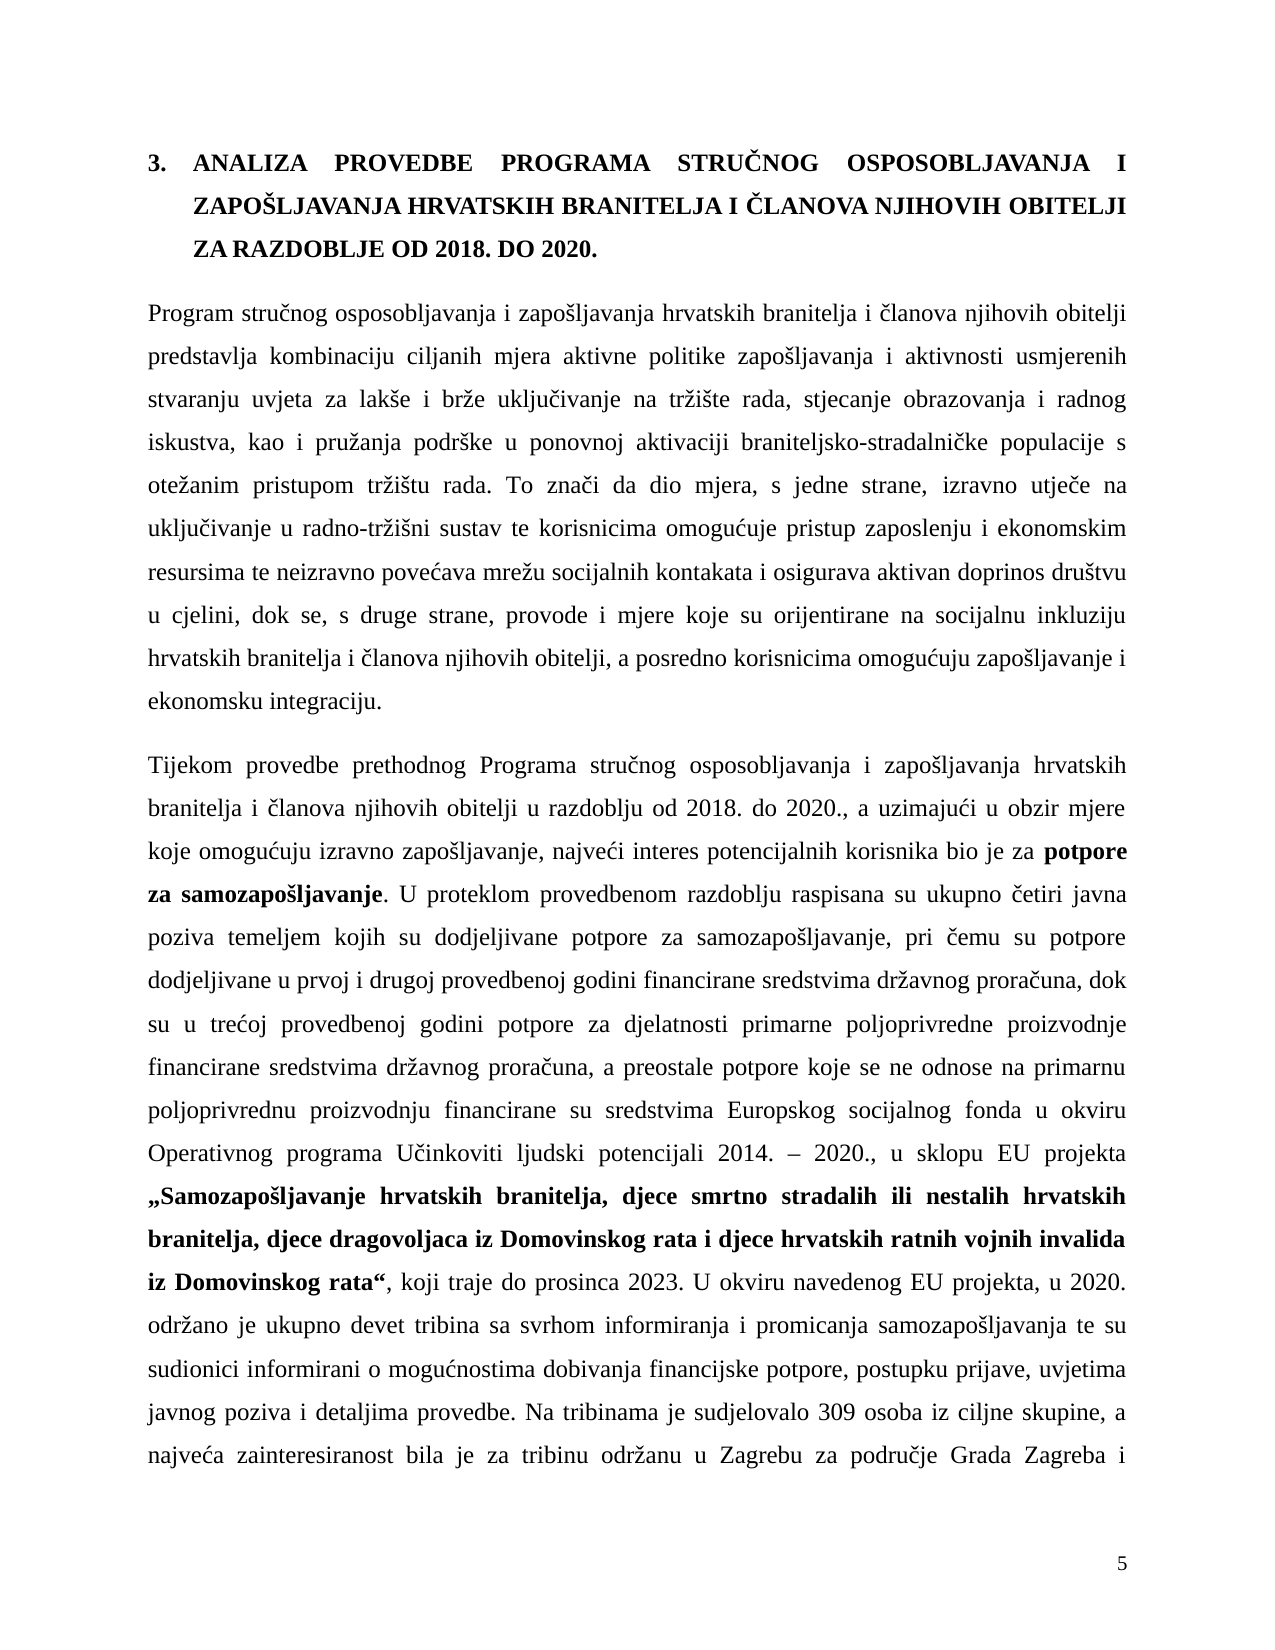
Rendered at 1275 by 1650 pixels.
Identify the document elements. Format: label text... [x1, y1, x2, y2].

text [148, 750, 1127, 1469]
subtitle ANALIZA PROVEDBE PROGRAMA STRUČNOG OSPOSOBLJAVANJA I ZAPOŠLJAVANJA HRVATSKIH BRANITELJA I ČLANOVA NJIHOVIH OBITELJI ZA RAZDOBLJE OD 2018. DO 2020. [148, 148, 1127, 263]
text Program stručnog osposobljavanja i zapošljavanja hrvatskih branitelja i članova njihovih obitelji predstavlja kombinaciju ciljanih mjera aktivne politike zapošljavanja i aktivnosti usmjerenih stvaranju uvjeta za lakše i brže uključivanje na tržište rada, stjecanje obrazovanja i radnog iskustva, kao i pružanja podrške u ponovnoj aktivaciji braniteljsko-stradalničke populacije s otežanim pristupom tržištu rada. To znači da dio mjera, s jedne strane, izravno utječe na uključivanje u radno-tržišni sustav te korisnicima omogućuje pristup zaposlenju i ekonomskim resursima te neizravno povećava mrežu socijalnih kontakata i osigurava aktivan doprinos društvu u cjelini, dok se, s druge strane, provode i mjere koje su orijentirane na socijalnu inkluziju hrvatskih branitelja i članova njihovih obitelji, a posredno korisnicima omogućuju zapošljavanje i ekonomsku integraciju. [148, 298, 1127, 715]
